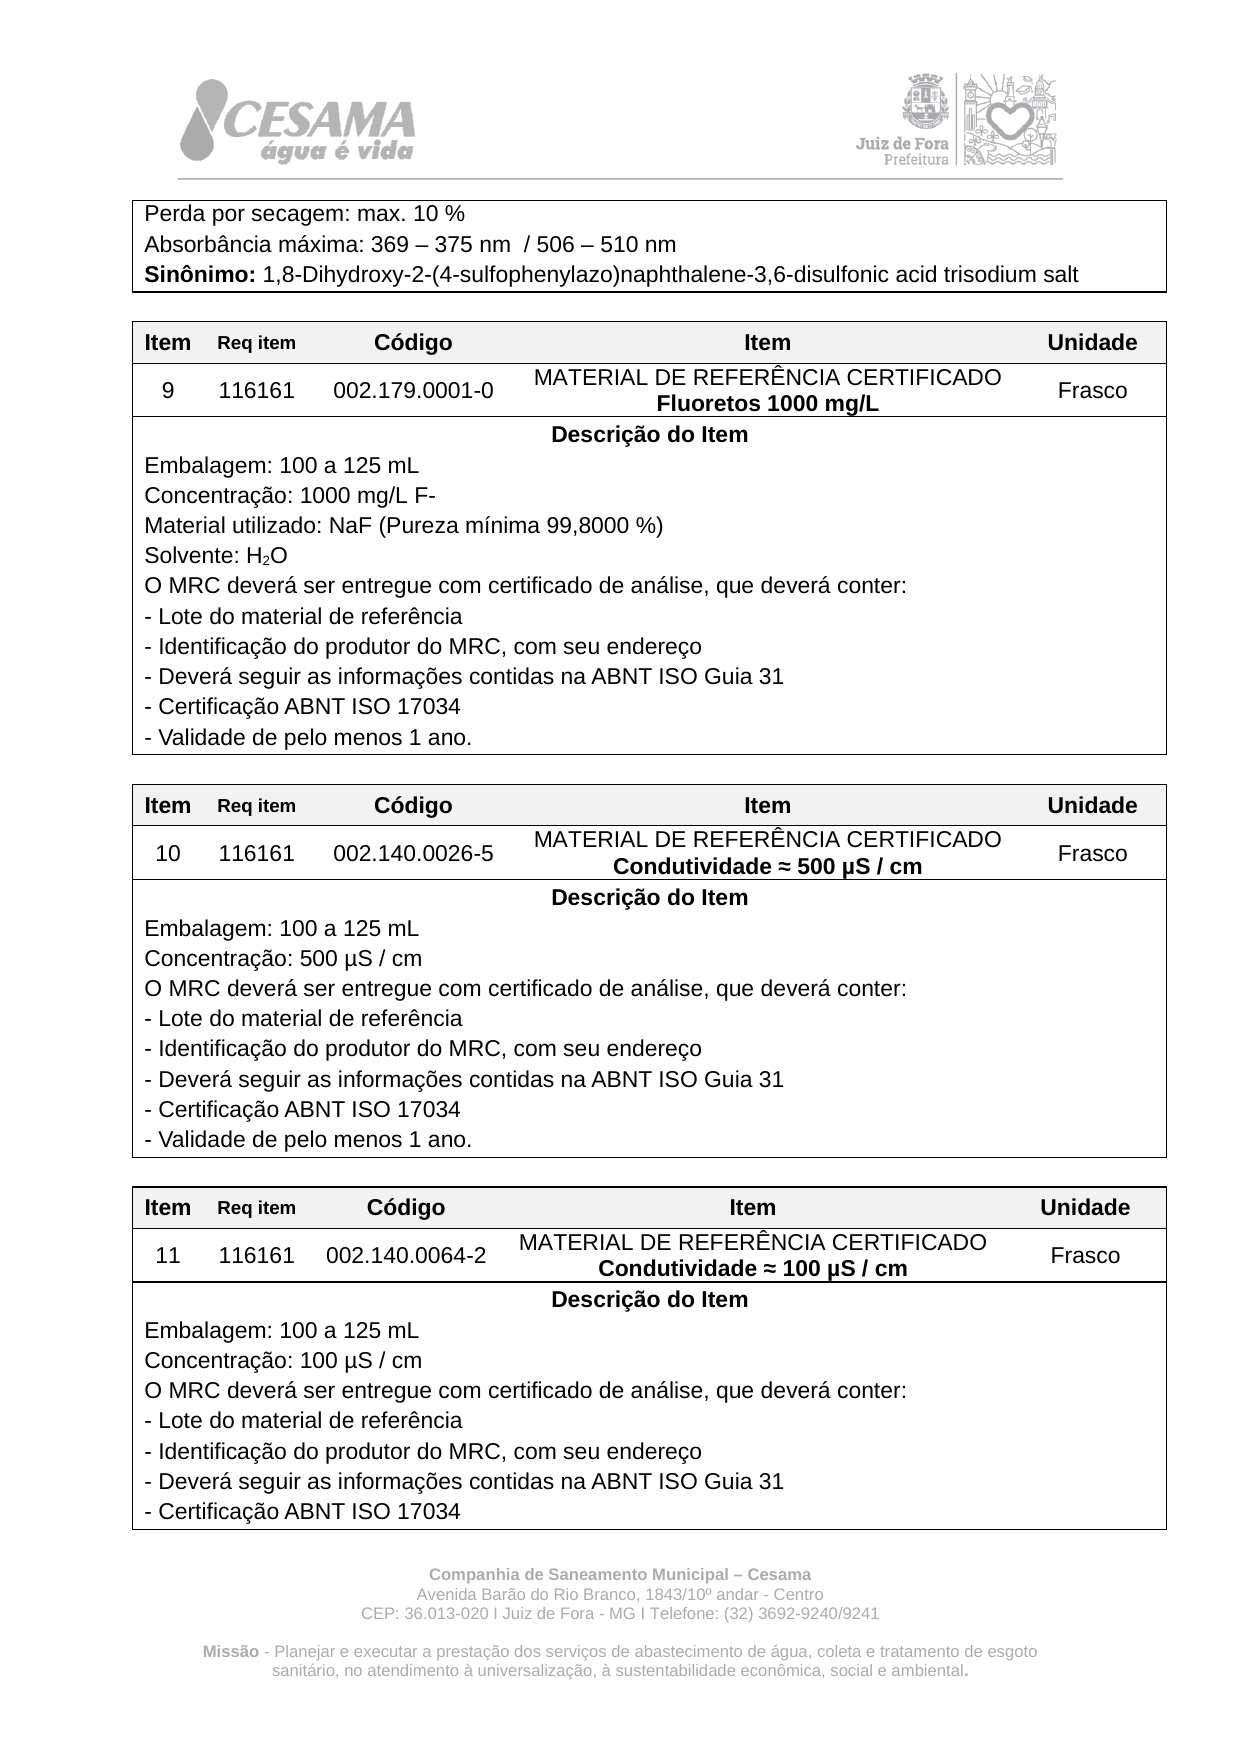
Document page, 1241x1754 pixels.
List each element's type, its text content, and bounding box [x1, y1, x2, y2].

table_header Item [133, 1188, 203, 1228]
table_header Req item [203, 785, 310, 825]
table_cell 10 [133, 826, 203, 879]
table_header Item [133, 785, 203, 825]
table_header Item [517, 785, 1019, 825]
table_header Código [310, 1188, 502, 1228]
table_cell MATERIAL DE REFERÊNCIA CERTIFICADO Fluoretos 1000 mg/L [517, 364, 1019, 416]
table_cell 9 [133, 364, 203, 416]
table_cell 116161 [203, 364, 310, 416]
table_cell 002.179.0001-0 [310, 364, 517, 416]
table_header Código [310, 322, 517, 362]
table_cell MATERIAL DE REFERÊNCIA CERTIFICADO Condutividade ≈ 500 µS / cm [517, 826, 1019, 879]
table_header Req item [203, 1188, 310, 1228]
table_cell Frasco [1019, 364, 1166, 416]
table_cell MATERIAL DE REFERÊNCIA CERTIFICADO Condutividade ≈ 100 µS / cm [502, 1229, 1004, 1281]
table_header Item [133, 322, 203, 362]
table_cell Frasco [1019, 826, 1166, 879]
table_cell Descrição do Item [133, 880, 1166, 914]
table_cell 116161 [203, 826, 310, 879]
table_header Item [502, 1188, 1004, 1228]
table_header Req item [203, 322, 310, 362]
table_cell 002.140.0064-2 [310, 1229, 502, 1281]
table_cell 11 [133, 1229, 203, 1281]
table_header Item [517, 322, 1019, 362]
table_header Código [310, 785, 517, 825]
table_cell Embalagem: 100 a 125 mL Concentração: 1000 mg/L F- Material utilizado: NaF (Pureza mínima 99,8000 %) Solvente: H2O O MRC deverá ser entregue com certificado de análise, que deverá conter: - Lote do material de referência - Identificação do produtor do MRC, com seu endereço - Deverá seguir as informações contidas na ABNT ISO Guia 31 - Certificação ABNT ISO 17034 - Validade de pelo menos 1 ano. [133, 452, 1166, 754]
table_cell Frasco [1004, 1229, 1166, 1281]
table_cell 116161 [203, 1229, 310, 1281]
table_header Unidade [1019, 785, 1166, 825]
table_header Unidade [1004, 1188, 1166, 1228]
table_cell Descrição do Item [133, 1283, 1166, 1317]
table_cell 002.140.0026-5 [310, 826, 517, 879]
table_cell Descrição do Item [133, 417, 1166, 452]
table_header Unidade [1019, 322, 1166, 362]
table_cell Embalagem: 100 a 125 mL Concentração: 500 µS / cm O MRC deverá ser entregue com certificado de análise, que deverá conter: - Lote do material de referência - Identificação do produtor do MRC, com seu endereço - Deverá seguir as informações contidas na ABNT ISO Guia 31 - Certificação ABNT ISO 17034 - Validade de pelo menos 1 ano. [133, 915, 1166, 1157]
picture [177, 73, 1064, 180]
